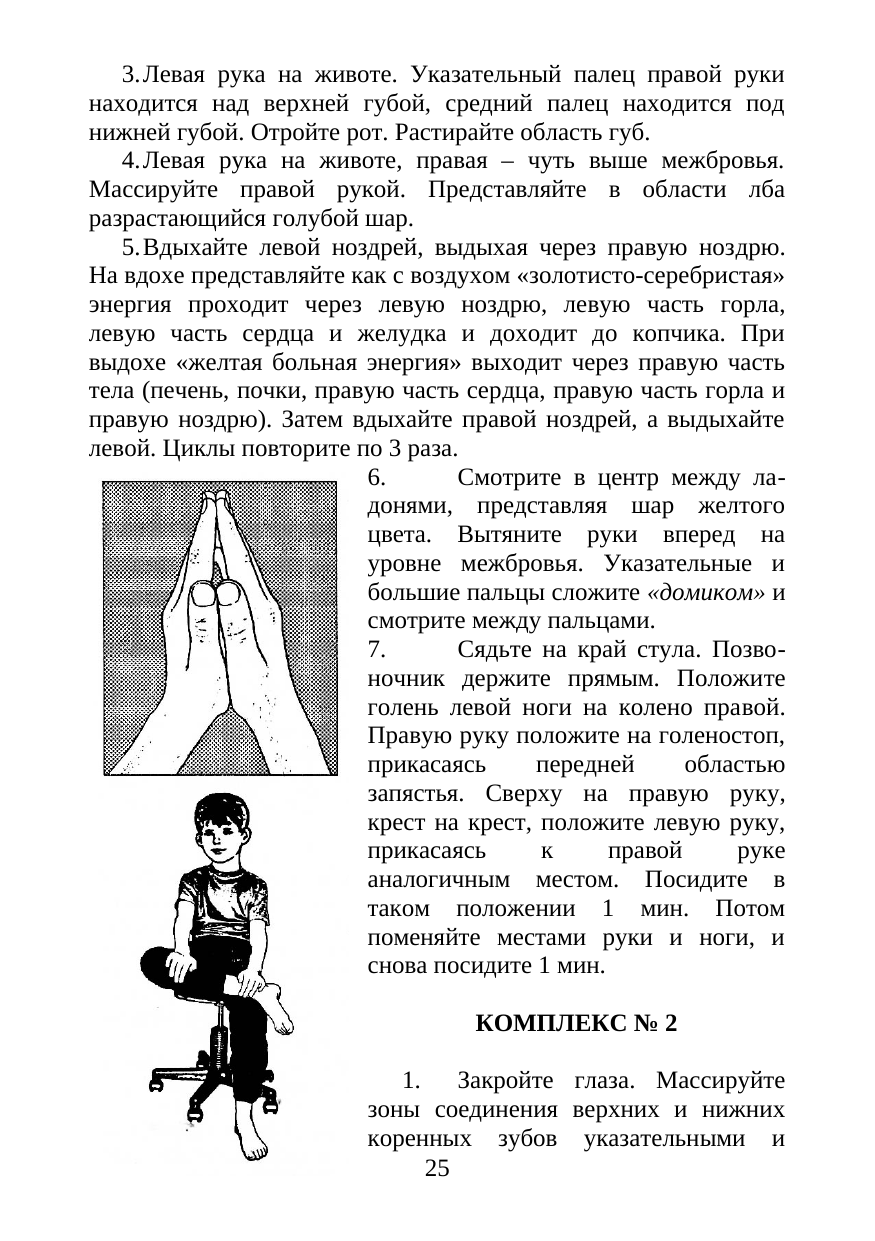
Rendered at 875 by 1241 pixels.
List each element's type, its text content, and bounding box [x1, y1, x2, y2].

list Сядьте на край стула. Позвоночник держите прямым. Положите голень левой ноги на колено правой. Правую руку положите на голеностоп, прикасаясь передней областью запястья. Сверху на правую руку, крест на крест, положите левую руку, прикасаясь к правой руке аналогичным местом. Посидите в таком положении 1 мин. Потом поменяйте местами руки и ноги, и снова посидите 1 мин. [349, 634, 785, 979]
list Левая рука на животе, правая – чуть выше межбровья. Массируйте правой рукой. Представляйте в области лба разрастающийся голубой шар. [89, 145, 785, 232]
text КОМПЛЕКС № 2 [349, 1008, 785, 1037]
list Смотрите в центр между ладонями, представляя шар желтого цвета. Вытяните руки вперед на уровне межбровья. Указательные и большие пальцы сложите «домиком» и смотрите между пальцами. [89, 462, 785, 634]
list Вдыхайте левой ноздрей, выдыхая через правую ноздрю. На вдохе представляйте как с воздухом «золотисто-серебристая» энергия проходит через левую ноздрю, левую часть горла, левую часть сердца и желудка и доходит до копчика. При выдохе «желтая больная энергия» выходит через правую часть тела (печень, почки, правую часть сердца, правую часть горла и правую ноздрю). Затем вдыхайте правой ноздрей, а выдыхайте левой. Циклы повторите по 3 раза. [89, 232, 785, 462]
list Левая рука на животе. Указательный палец правой руки находится над верхней губой, средний палец находится под нижней губой. Отройте рот. Растирайте область губ. [89, 59, 785, 145]
picture [92, 472, 349, 1175]
